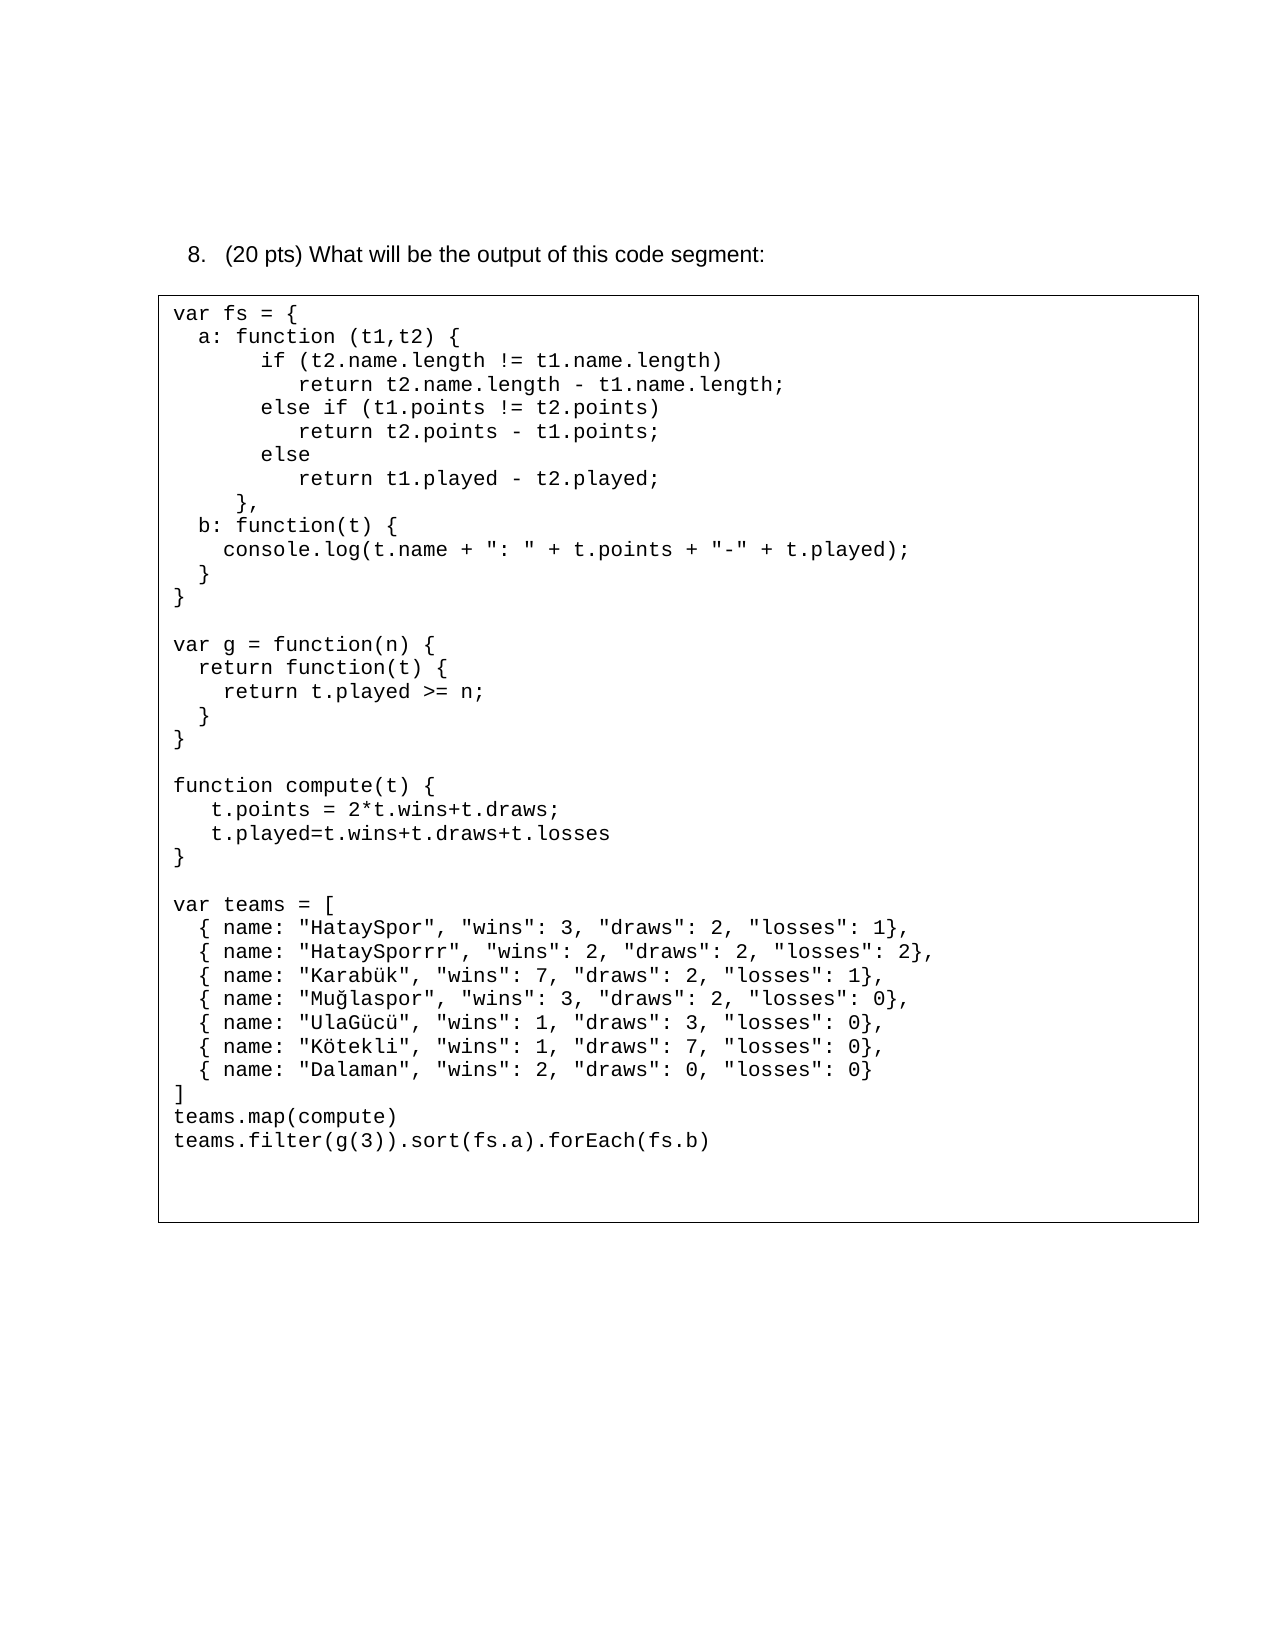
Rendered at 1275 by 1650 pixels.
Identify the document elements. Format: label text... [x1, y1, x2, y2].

list (20 pts) What will be the output of this code segment: [187, 241, 1125, 267]
